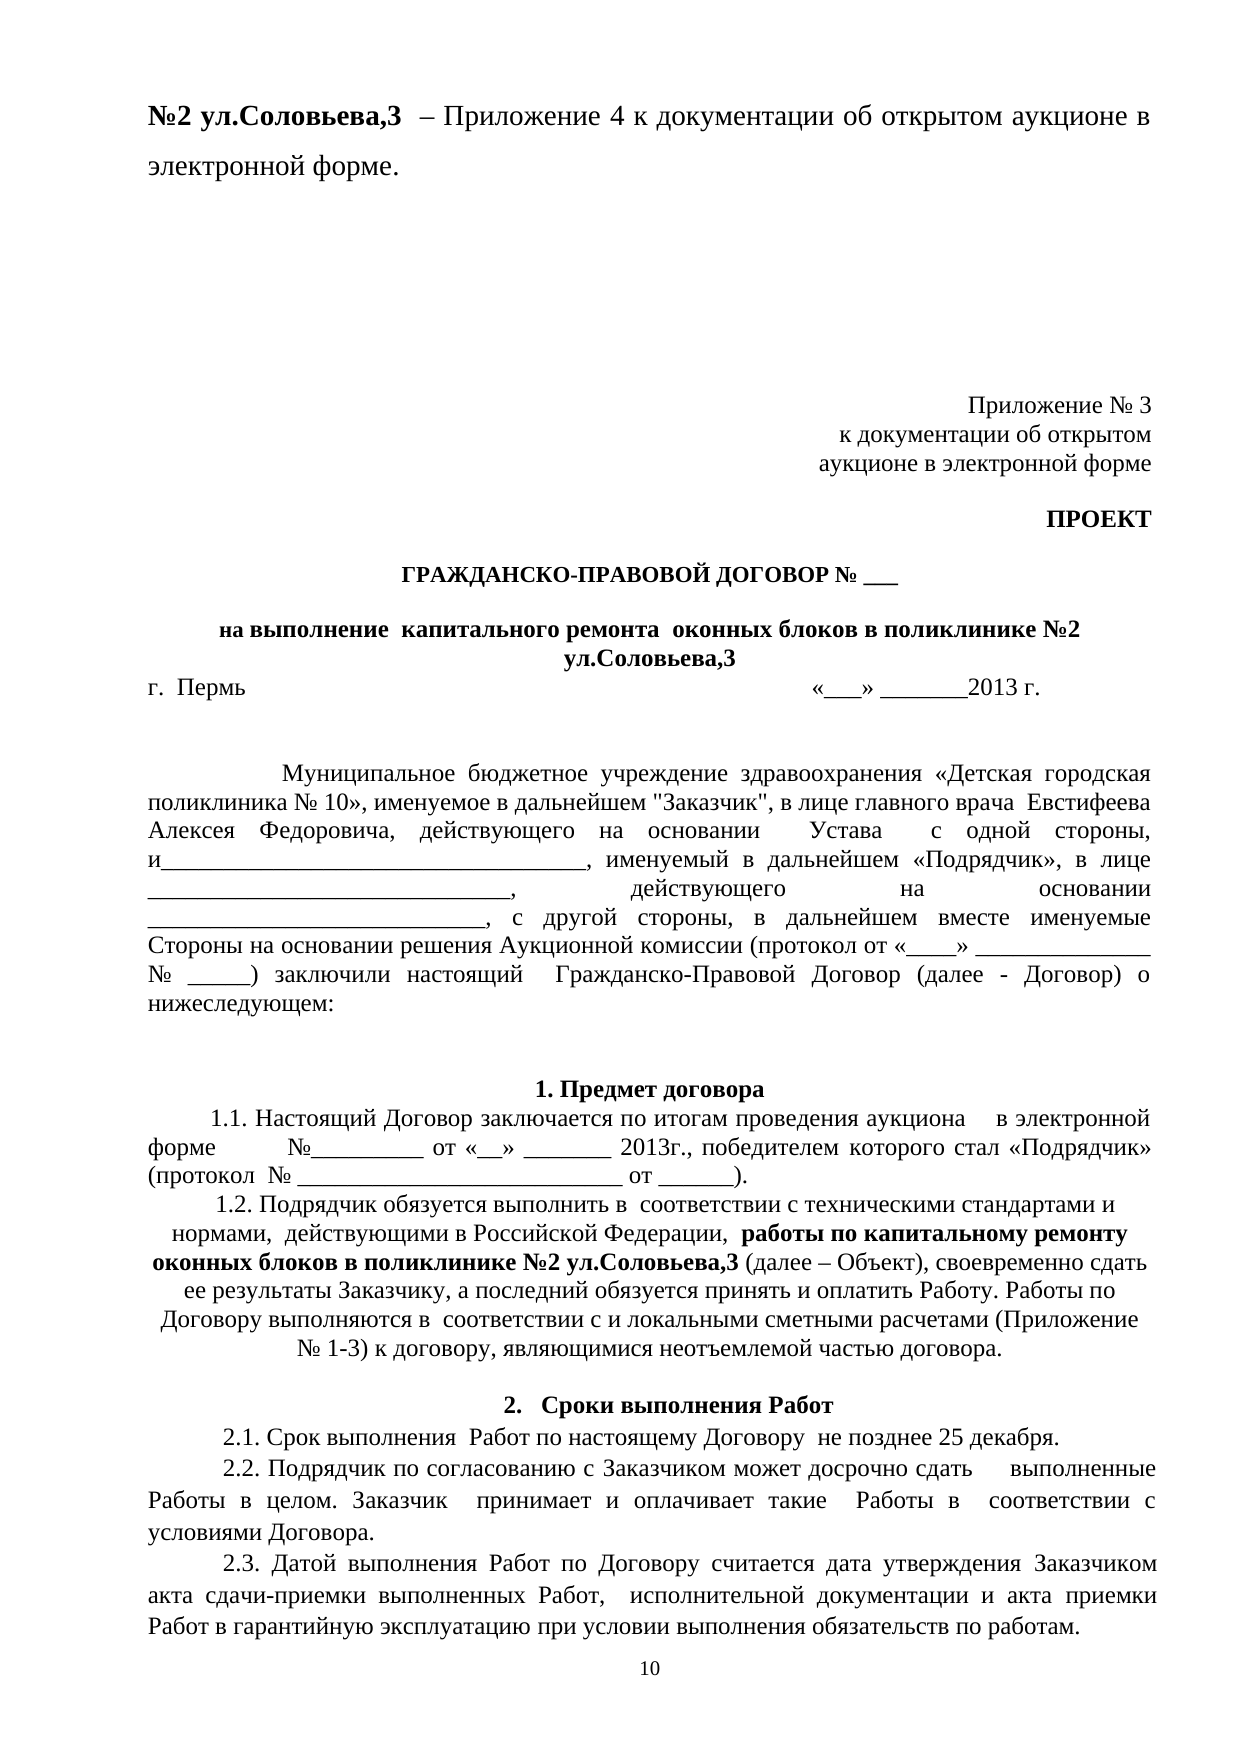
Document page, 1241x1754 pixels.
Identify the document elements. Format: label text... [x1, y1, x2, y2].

list Сроки выполнения Работ [185, 1390, 1152, 1419]
text 2.3. Датой выполнения Работ по Договору считается дата утверждения Заказчиком акта сдачи-приемки выполненных Работ, исполнительной документации и акта приемки Работ в гарантийную эксплуатацию при условии выполнения обязательств по работам. [148, 1548, 1157, 1640]
text ГРАЖДАНСКО-ПРАВОВОЙ ДОГОВОР № ___ [148, 561, 1152, 588]
text 1.2. Подрядчик обязуется выполнить в соответствии с техническими стандартами и нормами, действующими в Российской Федерации, работы по капитальному ремонту оконных блоков в поликлинике №2 ул.Соловьева,3 (далее – Объект), своевременно сдать ее результаты Заказчику, а последний обязуется принять и оплатить Работу. Работы по Договору выполняются в соответствии с и локальными сметными расчетами (Приложение № 1-3) к договору, являющимися неотъемлемой частью договора. [148, 1189, 1152, 1362]
text на выполнение капитального ремонта оконных блоков в поликлинике №2 ул.Соловьева,3 [148, 614, 1152, 672]
text 2.2. Подрядчик по согласованию с Заказчиком может досрочно сдать выполненные Работы в целом. Заказчик принимает и оплачивает такие Работы в соответствии с условиями Договора. [148, 1453, 1157, 1545]
text 1. Предмет договора [148, 1074, 1152, 1103]
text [148, 98, 1152, 182]
text аукционе в электронной форме [148, 448, 1152, 476]
text Приложение № 3 [148, 390, 1152, 419]
text Муниципальное бюджетное учреждение здравоохранения «Детская городская поликлиника № 10», именуемое в дальнейшем "Заказчик", в лице главного врача Евстифеева Алексея Федоровича, действующего на основании Устава с одной стороны, и__________________________________, именуемый в дальнейшем «Подрядчик», в лице _____________________________, действующего на основании ___________________________, с другой стороны, в дальнейшем вместе именуемые Стороны на основании решения Аукционной комиссии (протокол от «____» ______________ № _____) заключили настоящий Гражданско-Правовой Договор (далее - Договор) о нижеследующем: [148, 758, 1152, 1017]
text г. Пермь «___» _______2013 г. [148, 672, 1152, 700]
text ПРОЕКТ [148, 504, 1152, 533]
text к документации об открытом [148, 419, 1152, 448]
text 2.1. Срок выполнения Работ по настоящему Договору не позднее 25 декабря. [148, 1422, 1152, 1451]
text 1.1. Настоящий Договор заключается по итогам проведения аукциона в электронной форме №_________ от «__» _______ 2013г., победителем которого стал «Подрядчик» (протокол № __________________________ от ______). [148, 1103, 1152, 1189]
